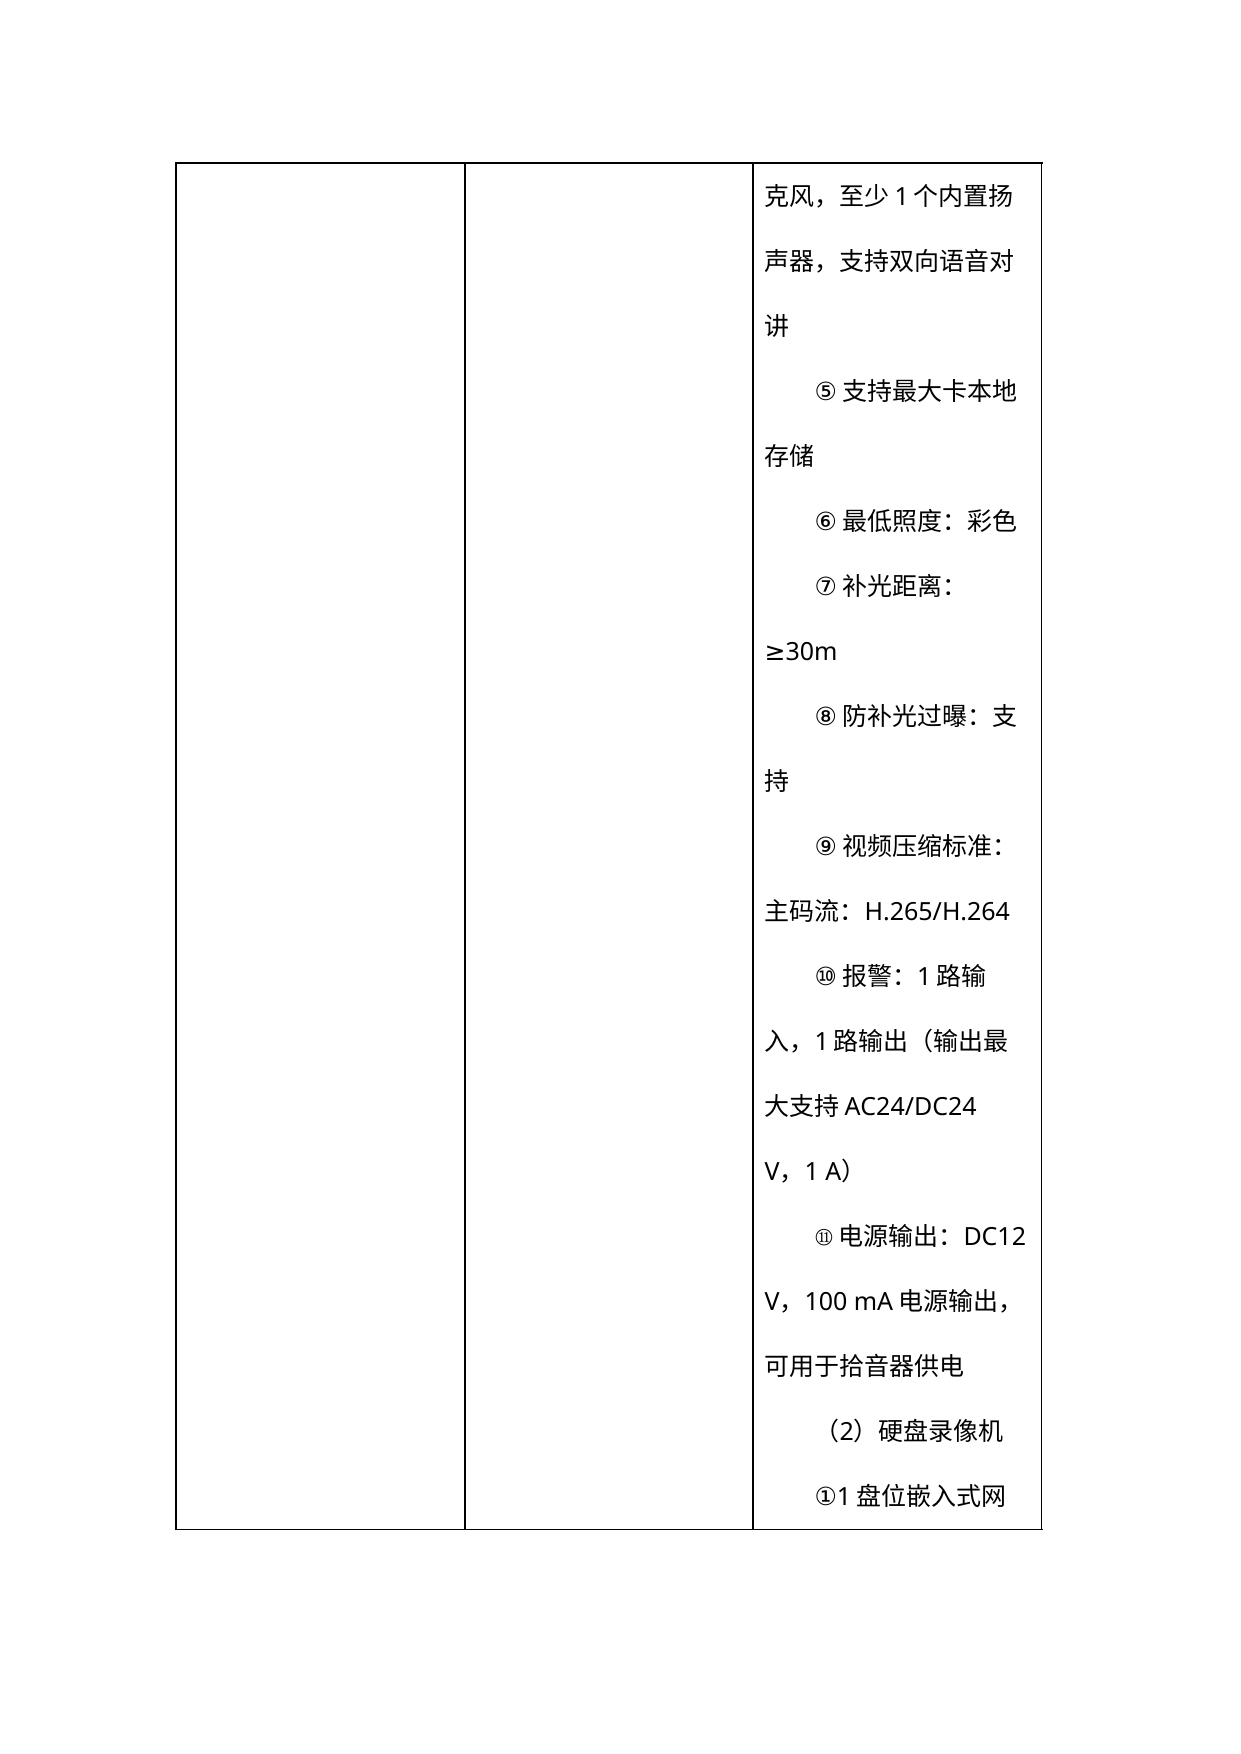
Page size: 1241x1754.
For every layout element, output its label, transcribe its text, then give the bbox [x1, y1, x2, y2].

table_cell 4 [177, 164, 464, 1528]
table_cell [466, 164, 752, 1528]
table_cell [754, 164, 1041, 1528]
